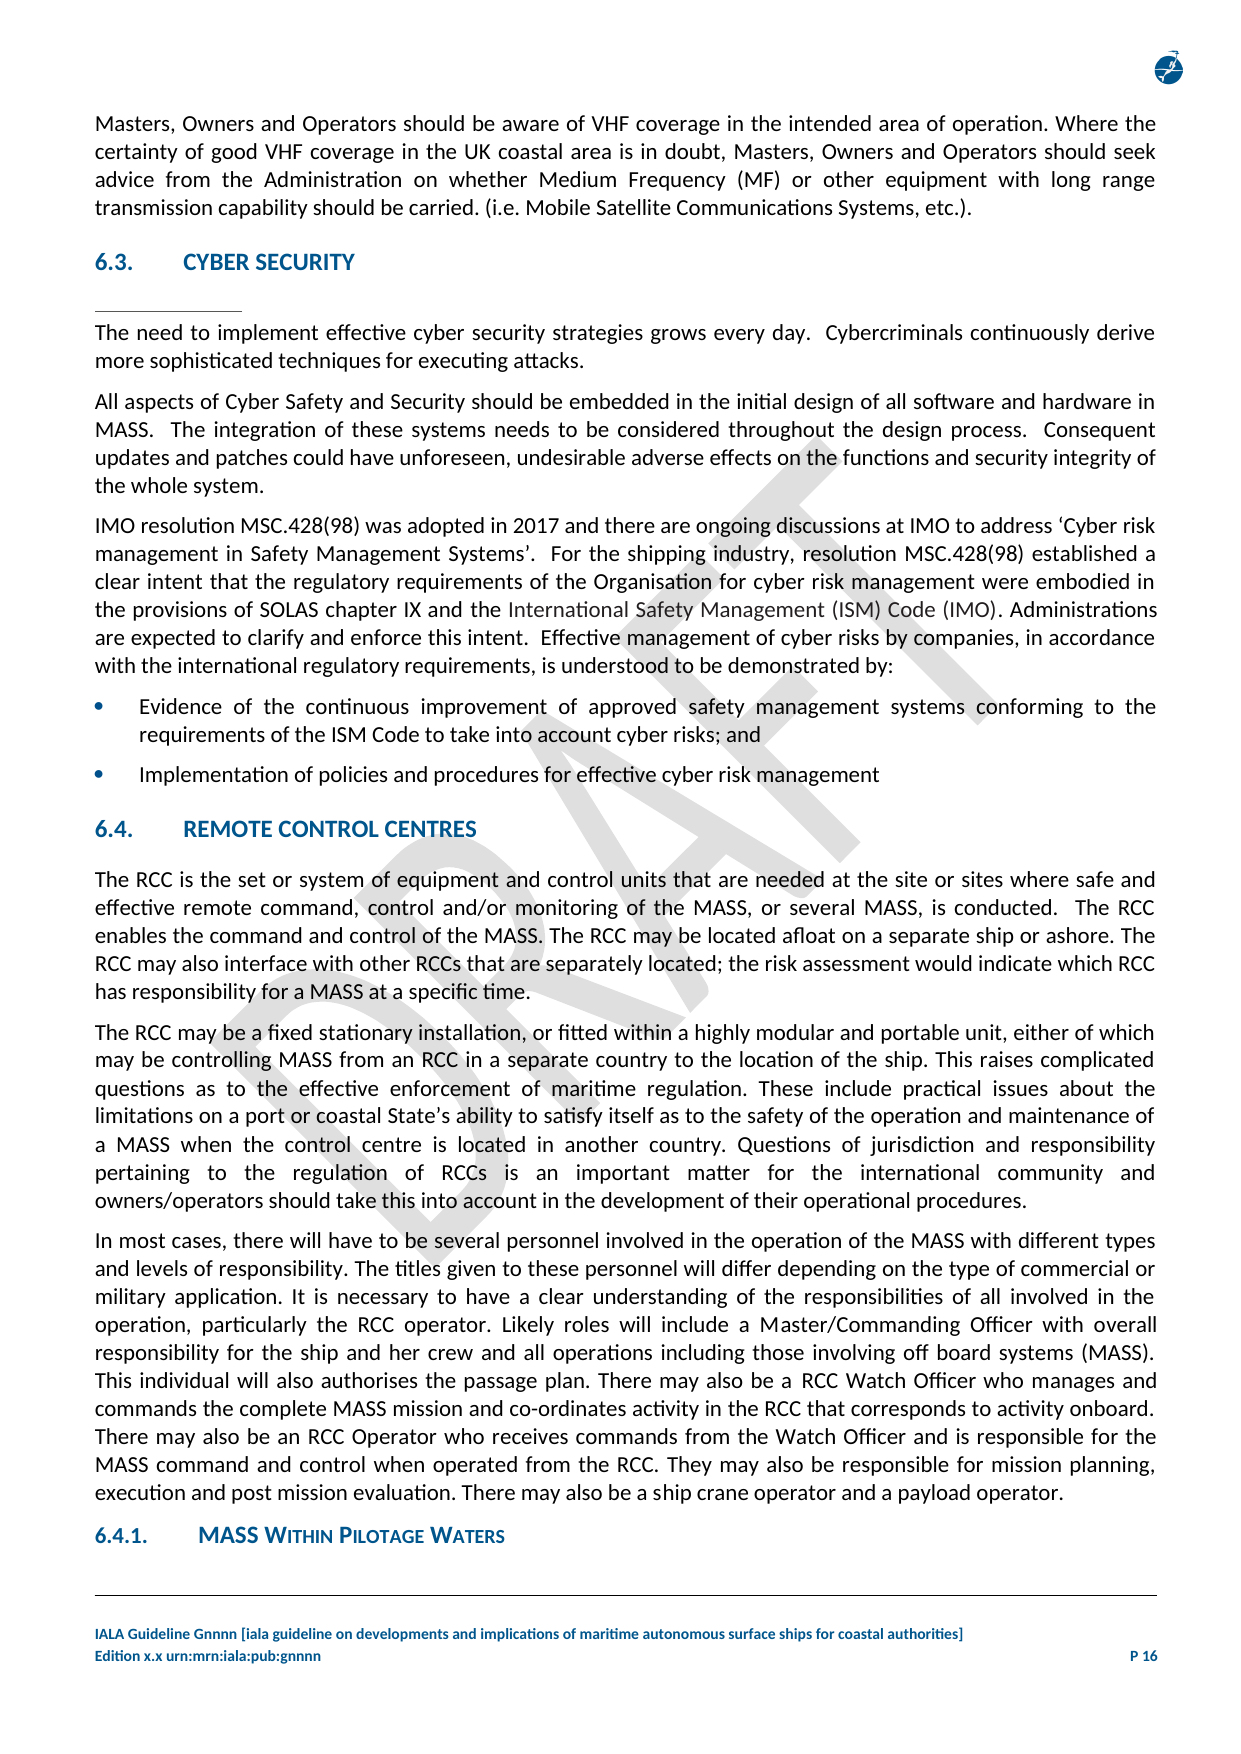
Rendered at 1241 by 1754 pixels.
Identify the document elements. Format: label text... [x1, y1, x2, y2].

text IMO resolution MSC.428(98) was adopted in 2017 and there are ongoing discussions at IMO to address ‘Cyber risk management in Safety Management Systems’. For the shipping industry, resolution MSC.428(98) established a clear intent that the regulatory requirements of the Organisation for cyber risk management were embodied in the provisions of SOLAS chapter IX and the International Safety Management (ISM) Code (IMO). Administrations are expected to clarify and enforce this intent. Effective management of cyber risks by companies, in accordance with the international regulatory requirements, is understood to be demonstrated by: [94, 511, 1157, 679]
subtitle Remote Control Centres [94, 814, 1157, 844]
text Masters, Owners and Operators should be aware of VHF coverage in the intended area of operation. Where the certainty of good VHF coverage in the UK coastal area is in doubt, Masters, Owners and Operators should seek advice from the Administration on whether Medium Frequency (MF) or other equipment with long range transmission capability should be carried. (i.e. Mobile Satellite Communications Systems, etc.). [94, 109, 1157, 221]
subtitle MASS Within Pilotage Waters [94, 1519, 1069, 1549]
text The need to implement effective cyber security strategies grows every day. Cybercriminals continuously derive more sophisticated techniques for executing attacks. [94, 318, 1157, 374]
text The RCC is the set or system of equipment and control units that are needed at the site or sites where safe and effective remote command, control and/or monitoring of the MASS, or several MASS, is conducted. The RCC enables the command and control of the MASS. The RCC may be located afloat on a separate ship or ashore. The RCC may also interface with other RCCs that are separately located; the risk assessment would indicate which RCC has responsibility for a MASS at a specific time. [94, 865, 1157, 1005]
picture [1123, 0, 1241, 119]
list Evidence of the continuous improvement of approved safety management systems conforming to the requirements of the ISM Code to take into account cyber risks; and [94, 692, 1157, 748]
text The RCC may be a fixed stationary installation, or fitted within a highly modular and portable unit, either of which may be controlling MASS from an RCC in a separate country to the location of the ship. This raises complicated questions as to the effective enforcement of maritime regulation. These include practical issues about the limitations on a port or coastal State’s ability to satisfy itself as to the safety of the operation and maintenance of a MASS when the control centre is located in another country. Questions of jurisdiction and responsibility pertaining to the regulation of RCCs is an important matter for the international community and owners/operators should take this into account in the development of their operational procedures. [94, 1018, 1157, 1214]
subtitle Cyber Security [94, 246, 1157, 277]
text All aspects of Cyber Safety and Security should be embedded in the initial design of all software and hardware in MASS. The integration of these systems needs to be considered throughout the design process. Consequent updates and patches could have unforeseen, undesirable adverse effects on the functions and security integrity of the whole system. [94, 387, 1157, 499]
list Implementation of policies and procedures for effective cyber risk management [94, 761, 1157, 789]
text In most cases, there will have to be several personnel involved in the operation of the MASS with different types and levels of responsibility. The titles given to these personnel will differ depending on the type of commercial or military application. It is necessary to have a clear understanding of the responsibilities of all involved in the operation, particularly the RCC operator. Likely roles will include a Master/Commanding Officer with overall responsibility for the ship and her crew and all operations including those involving off board systems (MASS). This individual will also authorises the passage plan. There may also be a RCC Watch Officer who manages and commands the complete MASS mission and co-ordinates activity in the RCC that corresponds to activity onboard. There may also be an RCC Operator who receives commands from the Watch Officer and is responsible for the MASS command and control when operated from the RCC. They may also be responsible for mission planning, execution and post mission evaluation. There may also be a ship crane operator and a payload operator. [94, 1226, 1157, 1506]
